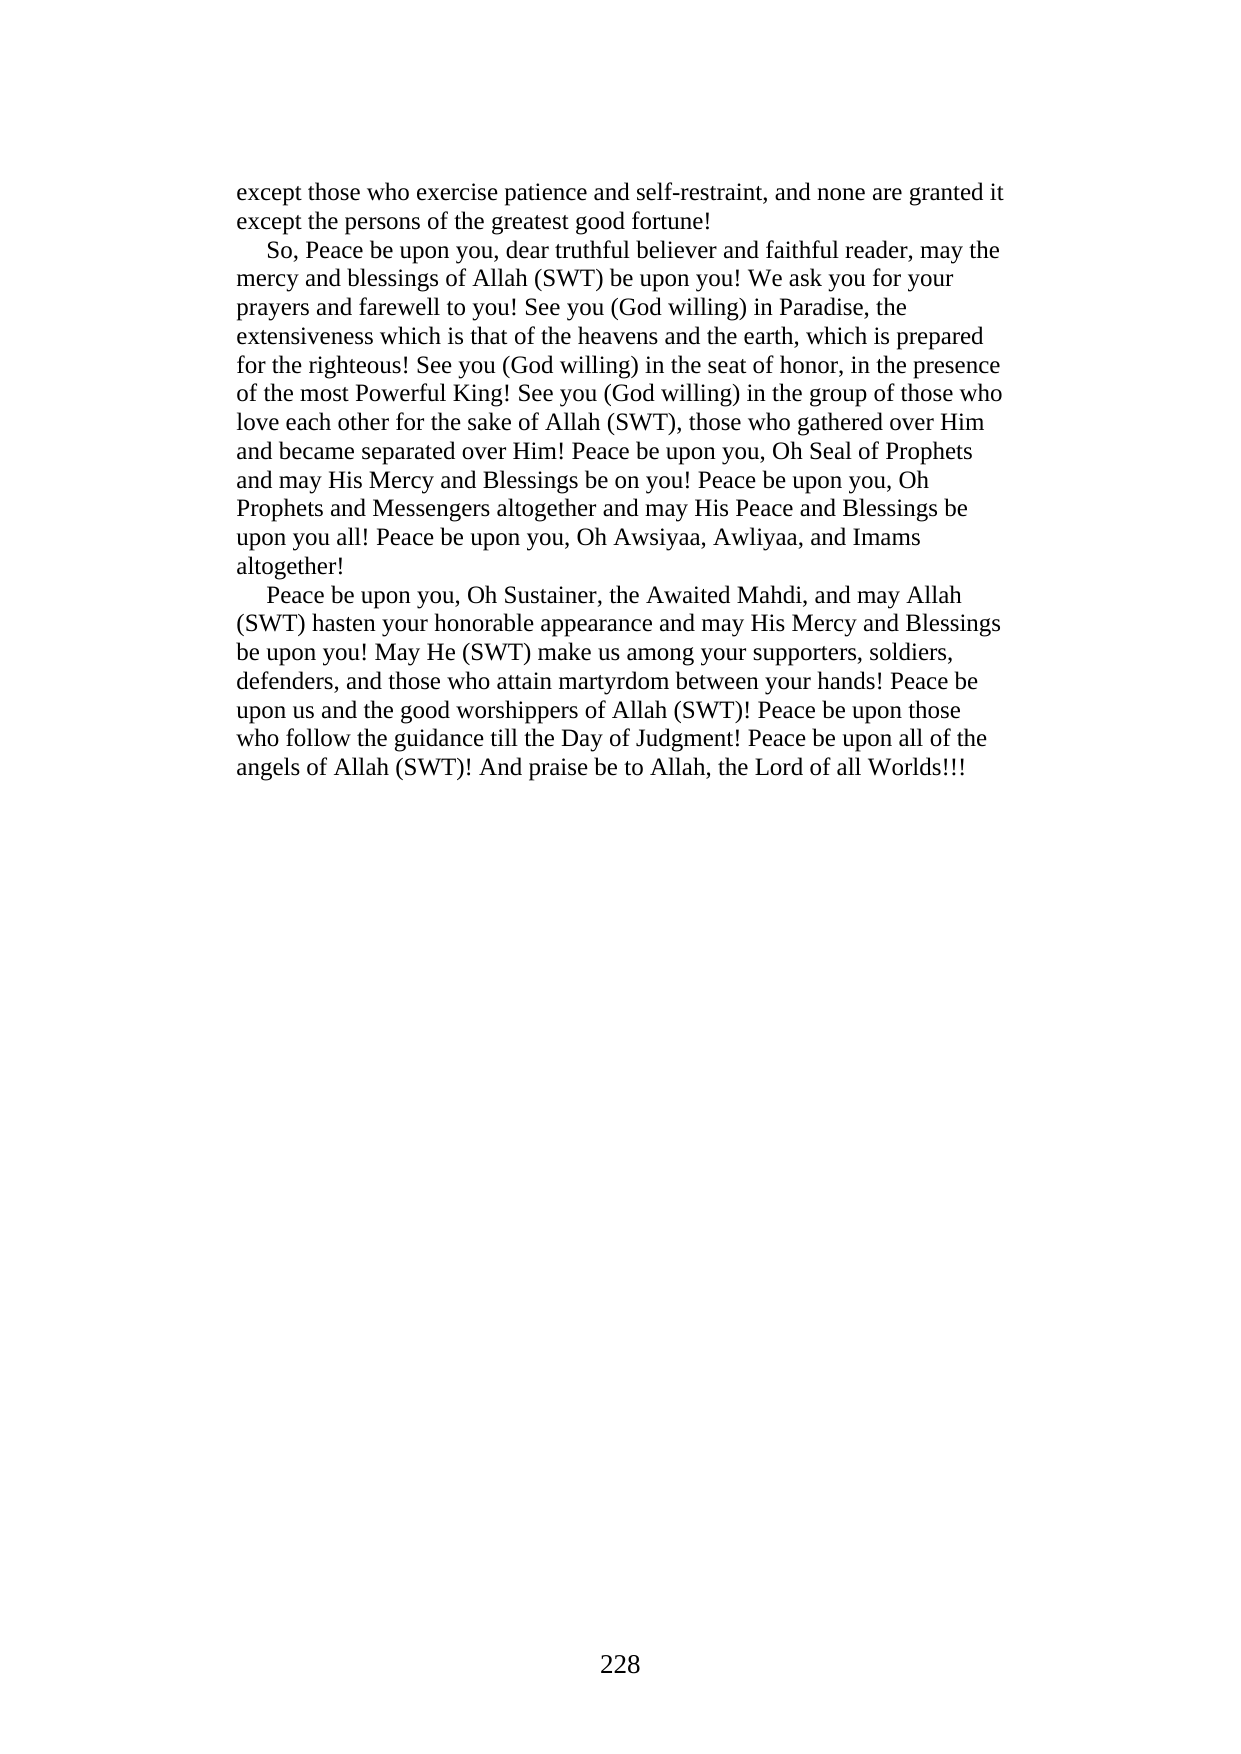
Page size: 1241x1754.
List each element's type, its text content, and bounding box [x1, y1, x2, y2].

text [236, 177, 1004, 235]
text Peace be upon you, Oh Sustainer, the Awaited Mahdi, and may Allah (SWT) hasten your honorable appearance and may His Mercy and Blessings be upon you! May He (SWT) make us among your supporters, soldiers, defenders, and those who attain martyrdom between your hands! Peace be upon us and the good worshippers of Allah (SWT)! Peace be upon those who follow the guidance till the Day of Judgment! Peace be upon all of the angels of Allah (SWT)! And praise be to Allah, the Lord of all Worlds!!! [236, 580, 1004, 781]
text So, Peace be upon you, dear truthful believer and faithful reader, may the mercy and blessings of Allah (SWT) be upon you! We ask you for your prayers and farewell to you! See you (God willing) in Paradise, the extensiveness which is that of the heavens and the earth, which is prepared for the righteous! See you (God willing) in the seat of honor, in the presence of the most Powerful King! See you (God willing) in the group of those who love each other for the sake of Allah (SWT), those who gathered over Him and became separated over Him! Peace be upon you, Oh Seal of Prophets and may His Mercy and Blessings be on you! Peace be upon you, Oh Prophets and Messengers altogether and may His Peace and Blessings be upon you all! Peace be upon you, Oh Awsiyaa, Awliyaa, and Imams altogether! [236, 235, 1004, 580]
